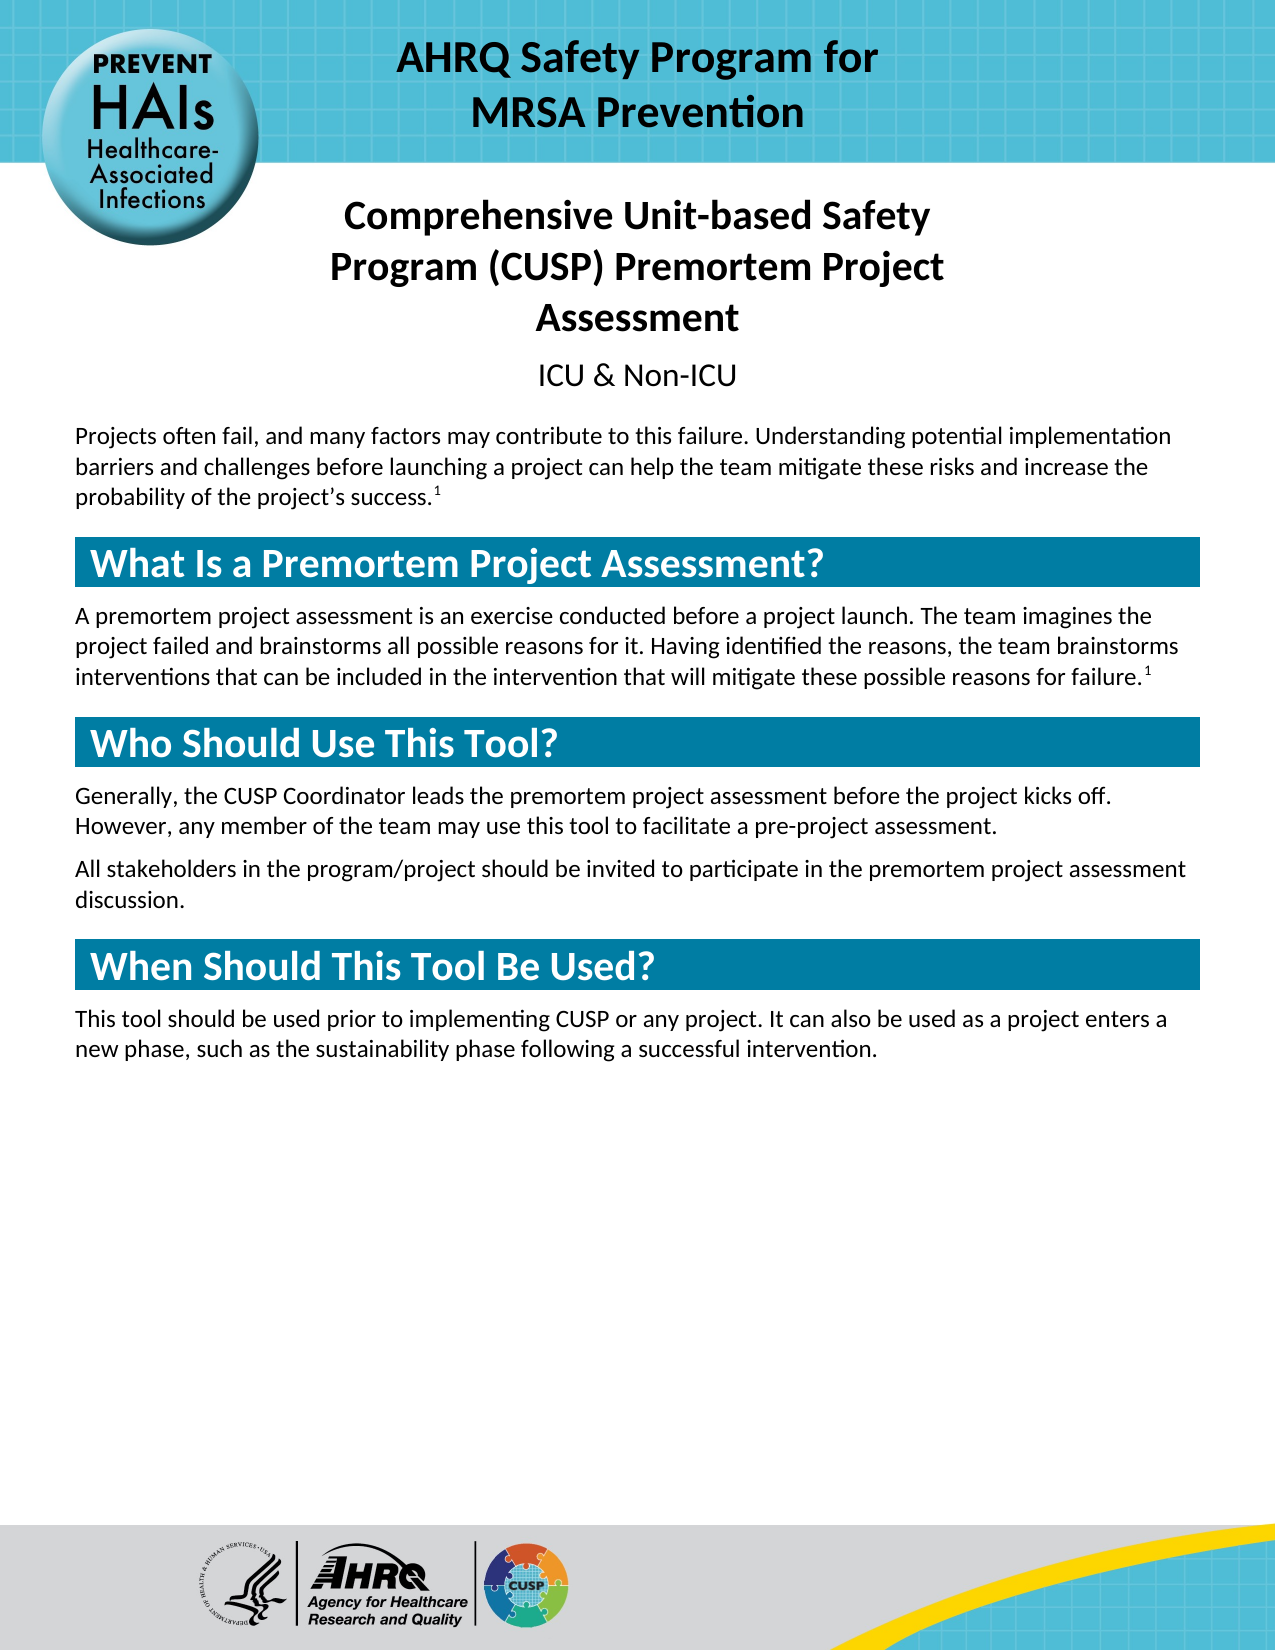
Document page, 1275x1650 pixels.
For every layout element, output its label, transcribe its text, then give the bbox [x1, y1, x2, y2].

text All stakeholders in the program/project should be invited to participate in the premortem project assessment discussion. [75, 853, 1200, 914]
text A premortem project assessment is an exercise conducted before a project launch. The team imagines the project failed and brainstorms all possible reasons for it. Having identified the reasons, the team brainstorms interventions that can be included in the intervention that will mitigate these possible reasons for failure.1 [75, 600, 1200, 692]
title Comprehensive Unit-based Safety Program (CUSP) Premortem Project Assessment [300, 189, 975, 342]
subtitle Who Should Use This Tool? [75, 717, 1200, 767]
subtitle What Is a Premortem Project Assessment? [75, 537, 1200, 587]
subtitle When Should This Tool Be Used? [75, 939, 1200, 990]
text Generally, the CUSP Coordinator leads the premortem project assessment before the project kicks off. However, any member of the team may use this tool to facilitate a pre-project assessment. [75, 780, 1200, 841]
text This tool should be used prior to implementing CUSP or any project. It can also be used as a project enters a new phase, such as the sustainability phase following a successful intervention. [75, 1003, 1200, 1064]
subtitle ICU & Non-ICU [75, 354, 1200, 395]
text Projects often fail, and many factors may contribute to this failure. Understanding potential implementation barriers and challenges before launching a project can help the team mitigate these risks and increase the probability of the project’s success.1 [75, 420, 1200, 512]
picture [0, 0, 1275, 1650]
